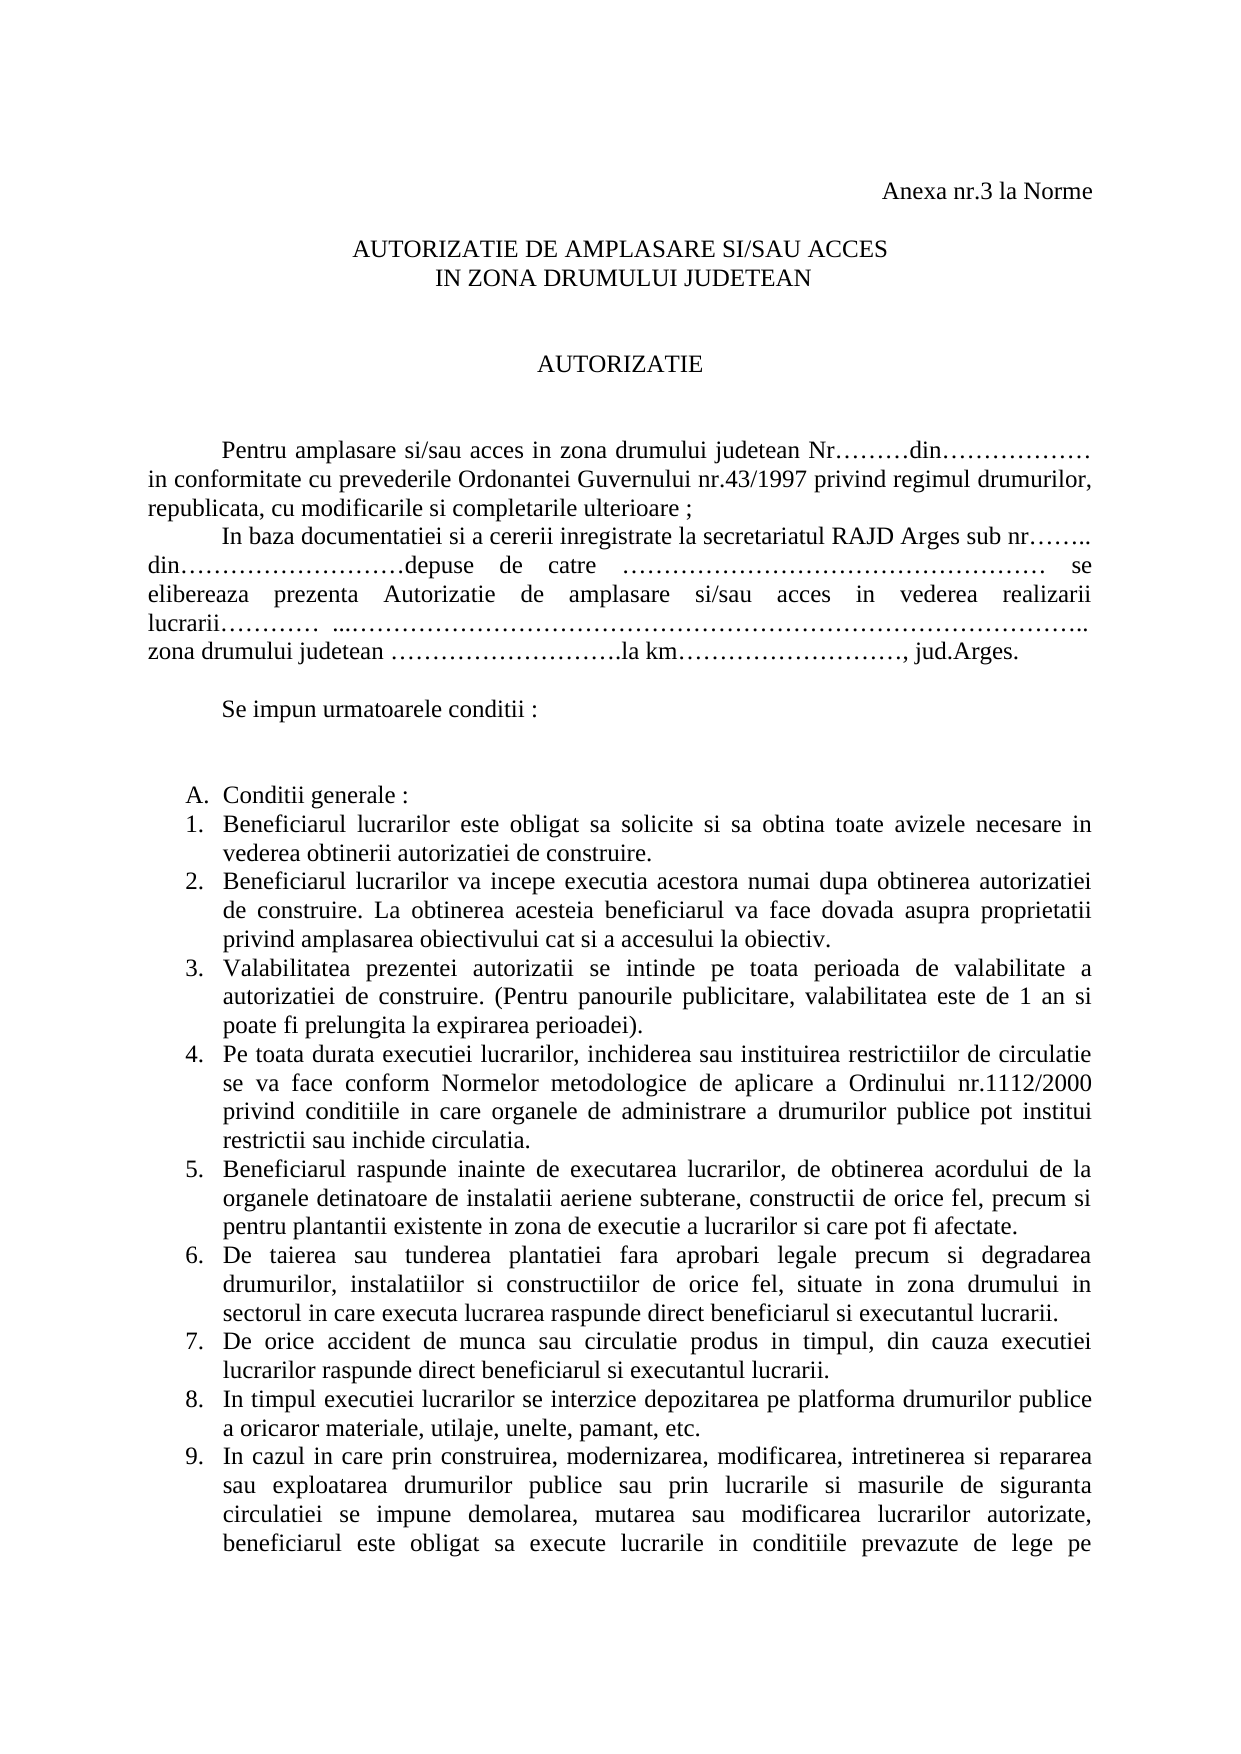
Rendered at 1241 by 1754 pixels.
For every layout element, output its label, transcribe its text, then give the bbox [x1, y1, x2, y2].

text Anexa nr.3 la Norme [148, 176, 1093, 205]
list Beneficiarul raspunde inainte de executarea lucrarilor, de obtinerea acordului de la organele detinatoare de instalatii aeriene subterane, constructii de orice fel, precum si pentru plantantii existente in zona de executie a lucrarilor si care pot fi afectate. [185, 1154, 1093, 1240]
list Beneficiarul lucrarilor este obligat sa solicite si sa obtina toate avizele necesare in vederea obtinerii autorizatiei de construire. [185, 809, 1093, 866]
list Valabilitatea prezentei autorizatii se intinde pe toata perioada de valabilitate a autorizatiei de construire. (Pentru panourile publicitare, valabilitatea este de 1 an si poate fi prelungita la expirarea perioadei). [185, 953, 1093, 1039]
list In timpul executiei lucrarilor se interzice depozitarea pe platforma drumurilor publice a oricaror materiale, utilaje, unelte, pamant, etc. [185, 1384, 1093, 1441]
list De orice accident de munca sau circulatie produs in timpul, din cauza executiei lucrarilor raspunde direct beneficiarul si executantul lucrarii. [185, 1326, 1093, 1384]
list Pe toata durata executiei lucrarilor, inchiderea sau instituirea restrictiilor de circulatie se va face conform Normelor metodologice de aplicare a Ordinului nr.1112/2000 privind conditiile in care organele de administrare a drumurilor publice pot institui restrictii sau inchide circulatia. [185, 1039, 1093, 1154]
list Beneficiarul lucrarilor va incepe executia acestora numai dupa obtinerea autorizatiei de construire. La obtinerea acesteia beneficiarul va face dovada asupra proprietatii privind amplasarea obiectivului cat si a accesului la obiectiv. [185, 866, 1093, 953]
text Pentru amplasare si/sau acces in zona drumului judetean Nr………din……………… in conformitate cu prevederile Ordonantei Guvernului nr.43/1997 privind regimul drumurilor, republicata, cu modificarile si completarile ulterioare ; [148, 435, 1093, 521]
text AUTORIZATIE [148, 349, 1093, 378]
text AUTORIZATIE DE AMPLASARE SI/SAU ACCES [148, 234, 1093, 263]
text Se impun urmatoarele conditii : [148, 694, 1093, 723]
text In baza documentatiei si a cererii inregistrate la secretariatul RAJD Arges sub nr…….. din………………………depuse de catre …………………………………………… se elibereaza prezenta Autorizatie de amplasare si/sau acces in vederea realizarii lucrarii………… ...…………………………………………………………………………….. [148, 521, 1093, 636]
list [185, 1441, 1093, 1556]
list De taierea sau tunderea plantatiei fara aprobari legale precum si degradarea drumurilor, instalatiilor si constructiilor de orice fel, situate in zona drumului in sectorul in care executa lucrarea raspunde direct beneficiarul si executantul lucrarii. [185, 1240, 1093, 1326]
text zona drumului judetean ……………………….la km………………………, jud.Arges. [148, 636, 1093, 665]
list Conditii generale : [185, 780, 1093, 809]
text IN ZONA DRUMULUI JUDETEAN [148, 263, 1093, 291]
